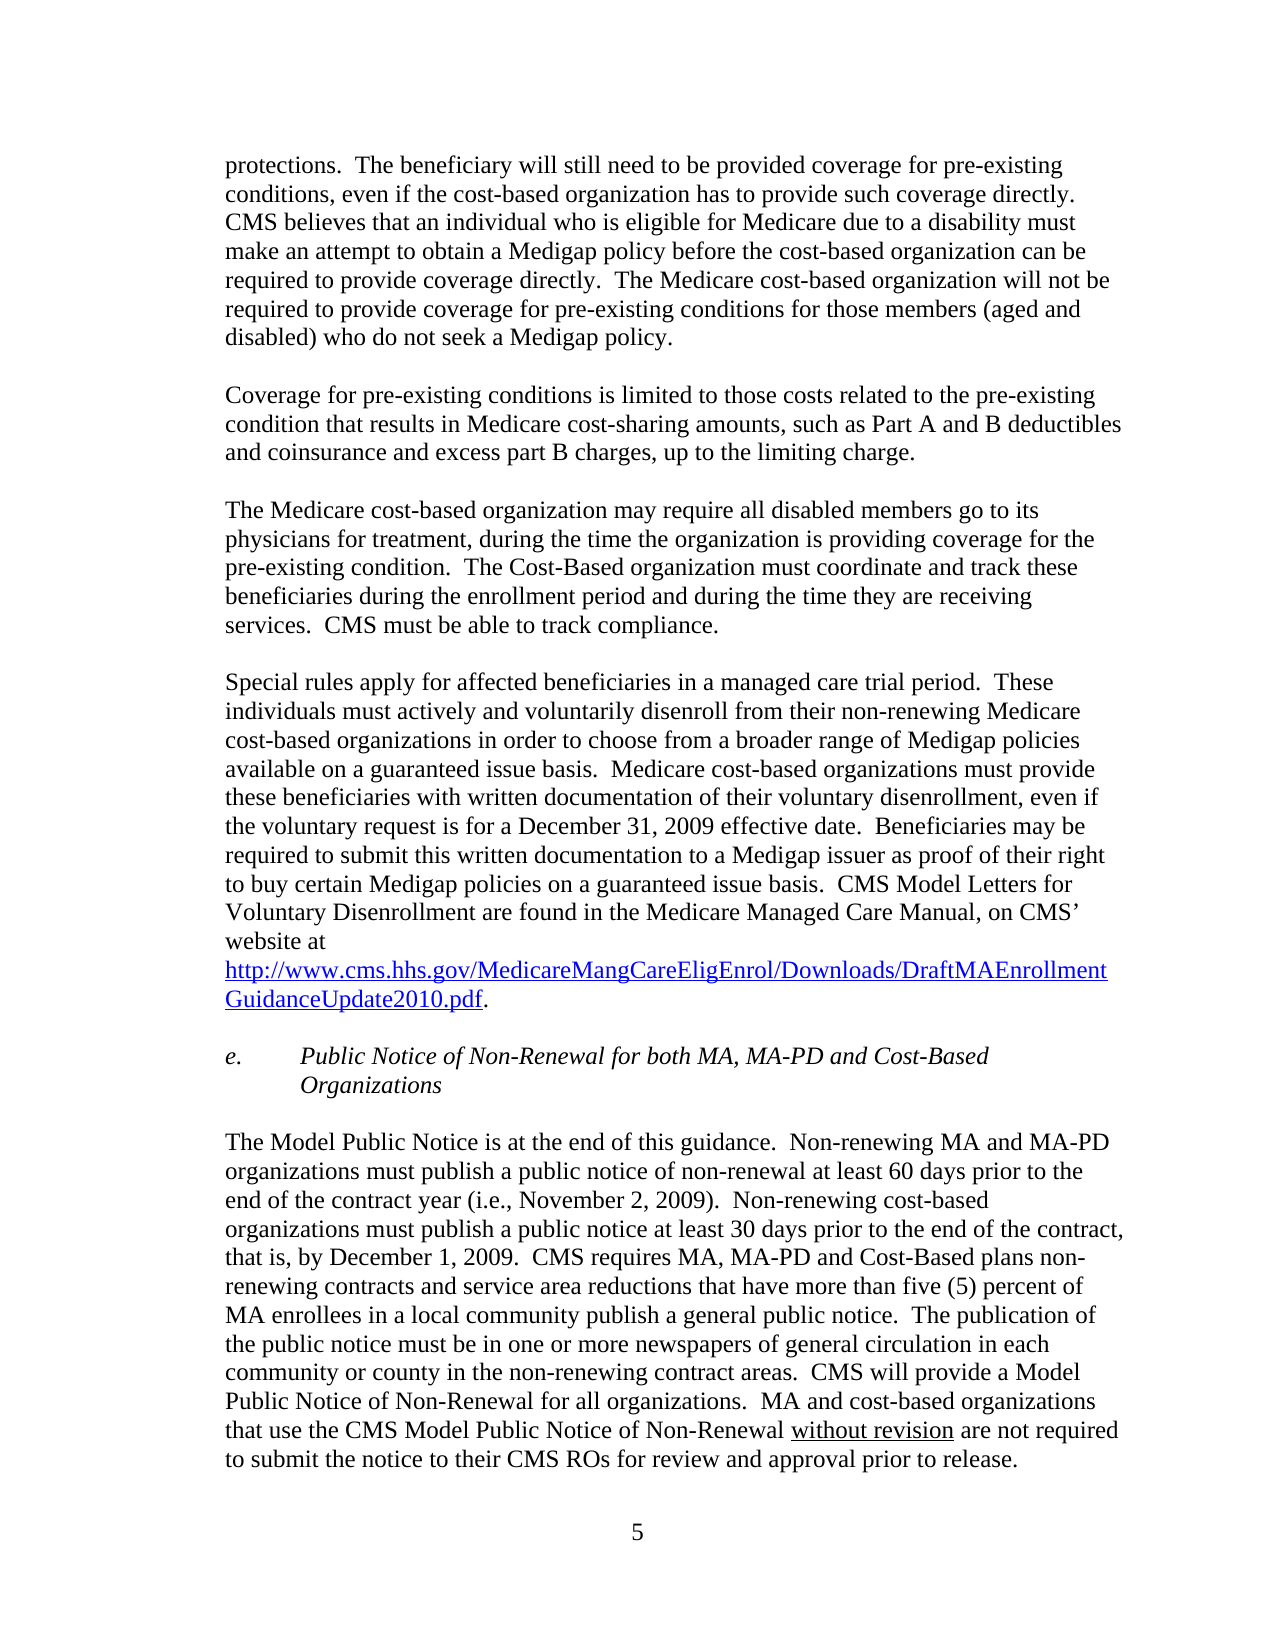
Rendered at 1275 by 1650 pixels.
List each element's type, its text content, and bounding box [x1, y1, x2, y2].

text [225, 1127, 1125, 1472]
text The Medicare cost-based organization may require all disabled members go to its physicians for treatment, during the time the organization is providing coverage for the pre-existing condition. The Cost-Based organization must coordinate and track these beneficiaries during the enrollment period and during the time they are receiving services. CMS must be able to track compliance. [225, 495, 1125, 639]
text Special rules apply for affected beneficiaries in a managed care trial period. These individuals must actively and voluntarily disenroll from their non-renewing Medicare cost-based organizations in order to choose from a broader range of Medigap policies available on a guaranteed issue basis. Medicare cost-based organizations must provide these beneficiaries with written documentation of their voluntary disenrollment, even if the voluntary request is for a effective date. Beneficiaries may be required to submit this written documentation to a Medigap issuer as proof of their right to buy certain Medigap policies on a guaranteed issue basis. CMS Model Letters for Voluntary Disenrollment are found in the Medicare Managed Care Manual, on CMS’ website at http://www.cms.hhs.gov/MedicareMangCareEligEnrol/Downloads/DraftMAEnrollmentGuidanceUpdate2010.pdf. [225, 667, 1125, 1012]
text Coverage for pre-existing conditions is limited to those costs related to the pre-existing condition that results in Medicare cost-sharing amounts, such as Part A and B deductibles and coinsurance and excess part B charges, up to the limiting charge. [225, 380, 1125, 466]
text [225, 150, 1125, 351]
subtitle Public Notice of Non-Renewal for both MA, MA-PD and Cost-Based Organizations [225, 1041, 1125, 1099]
